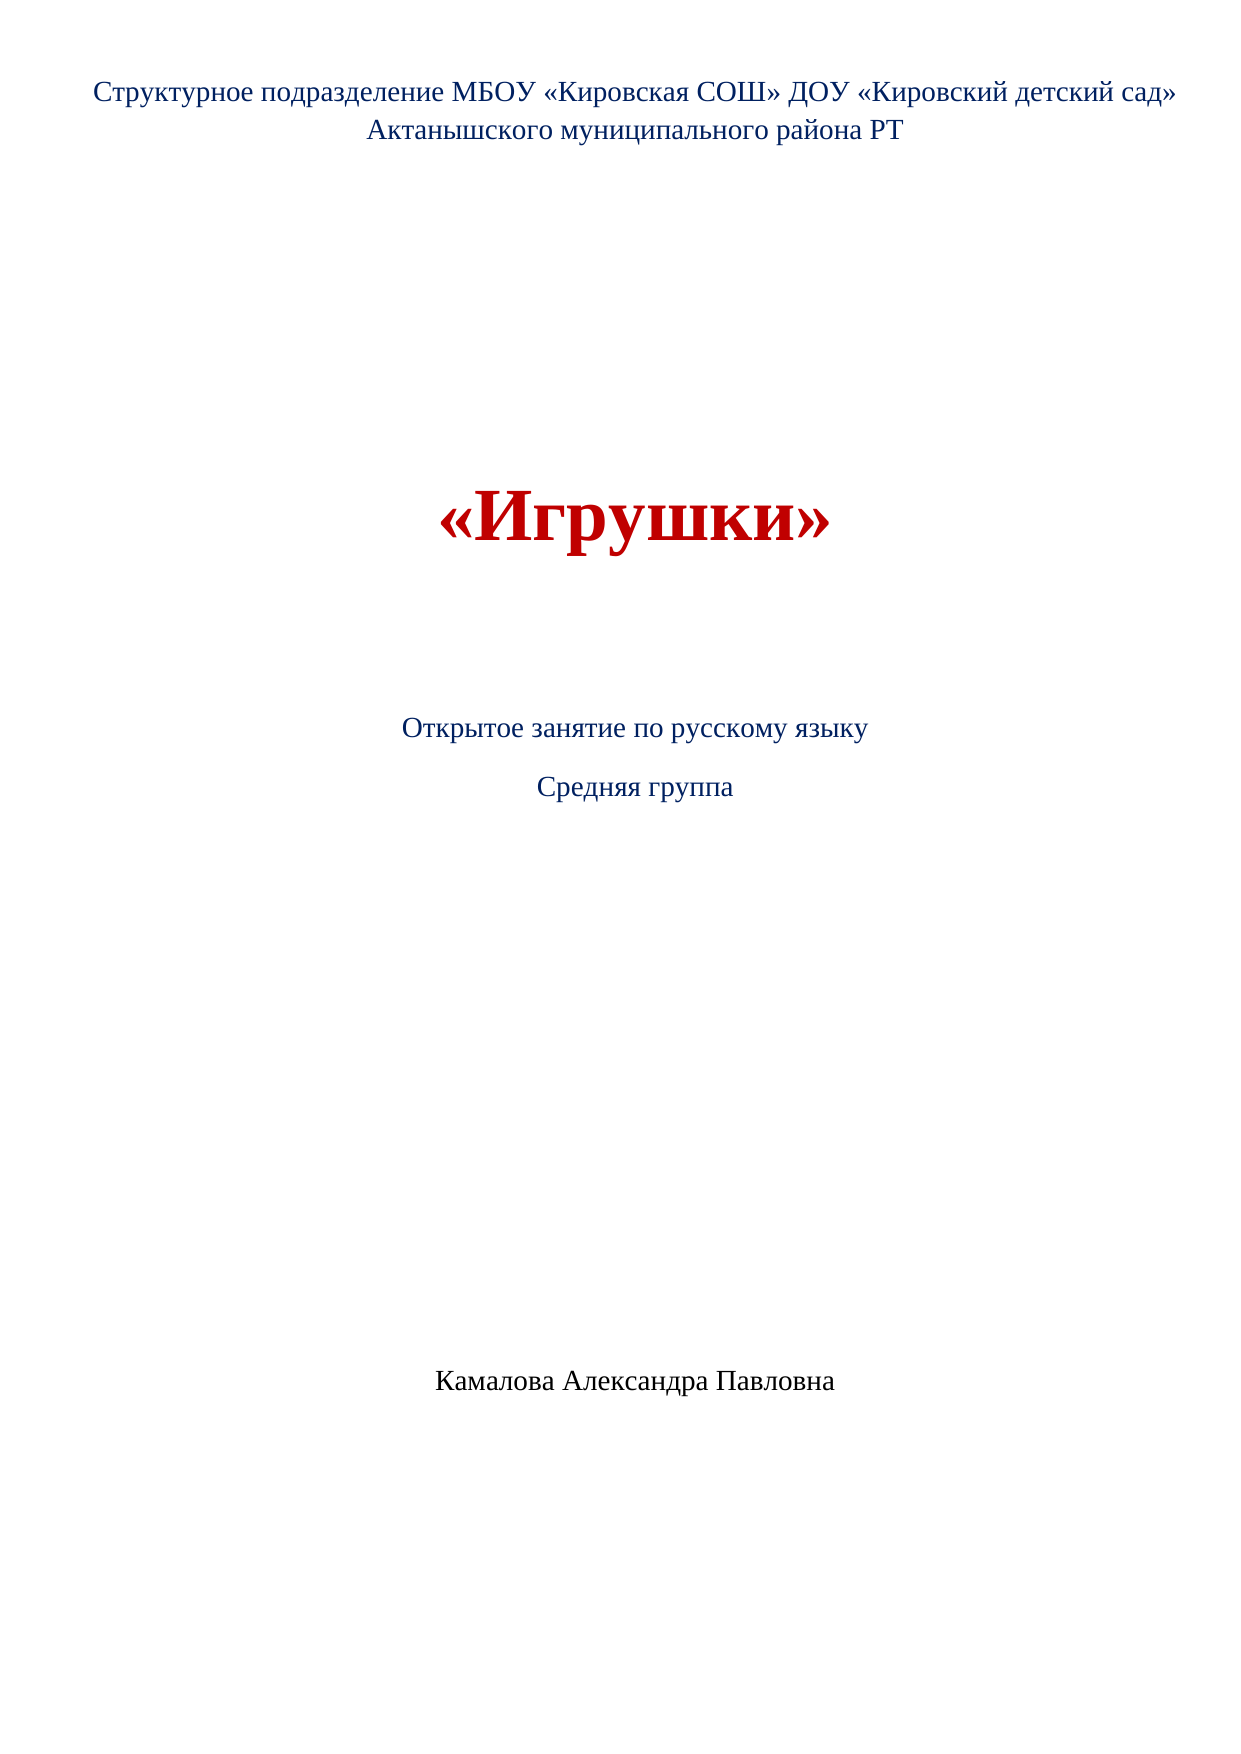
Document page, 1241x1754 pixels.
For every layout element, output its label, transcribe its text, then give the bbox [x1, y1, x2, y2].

text Открытое занятие по русскому языку [89, 710, 1181, 743]
text Средняя группа [89, 769, 1181, 803]
text Структурное подразделение МБОУ «Кировская СОШ» ДОУ «Кировский детский сад» Актанышского муниципального района РТ [89, 74, 1181, 146]
text «Игрушки» [89, 470, 1181, 556]
text Камалова Александра Павловна [89, 1363, 1181, 1397]
